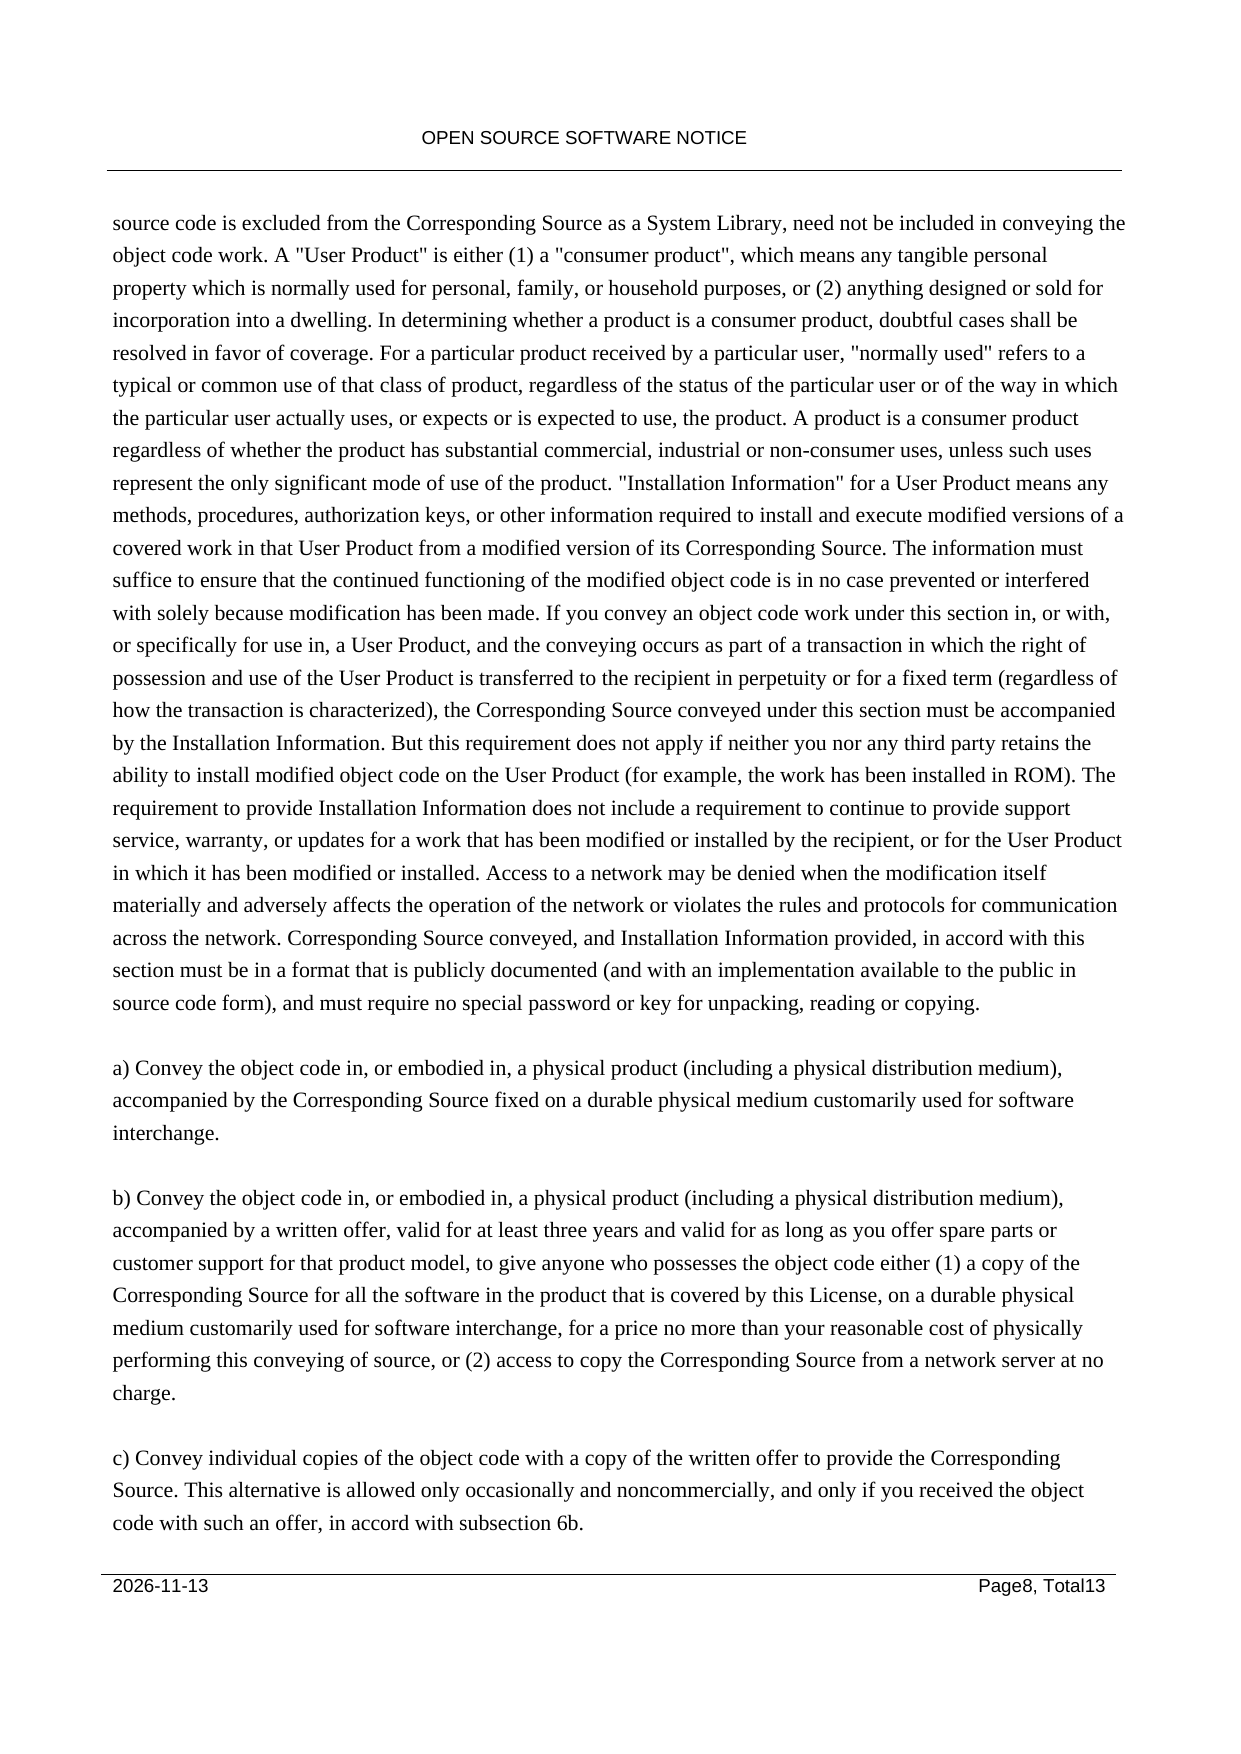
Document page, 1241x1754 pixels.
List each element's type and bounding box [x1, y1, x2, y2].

text [112, 206, 1128, 1539]
